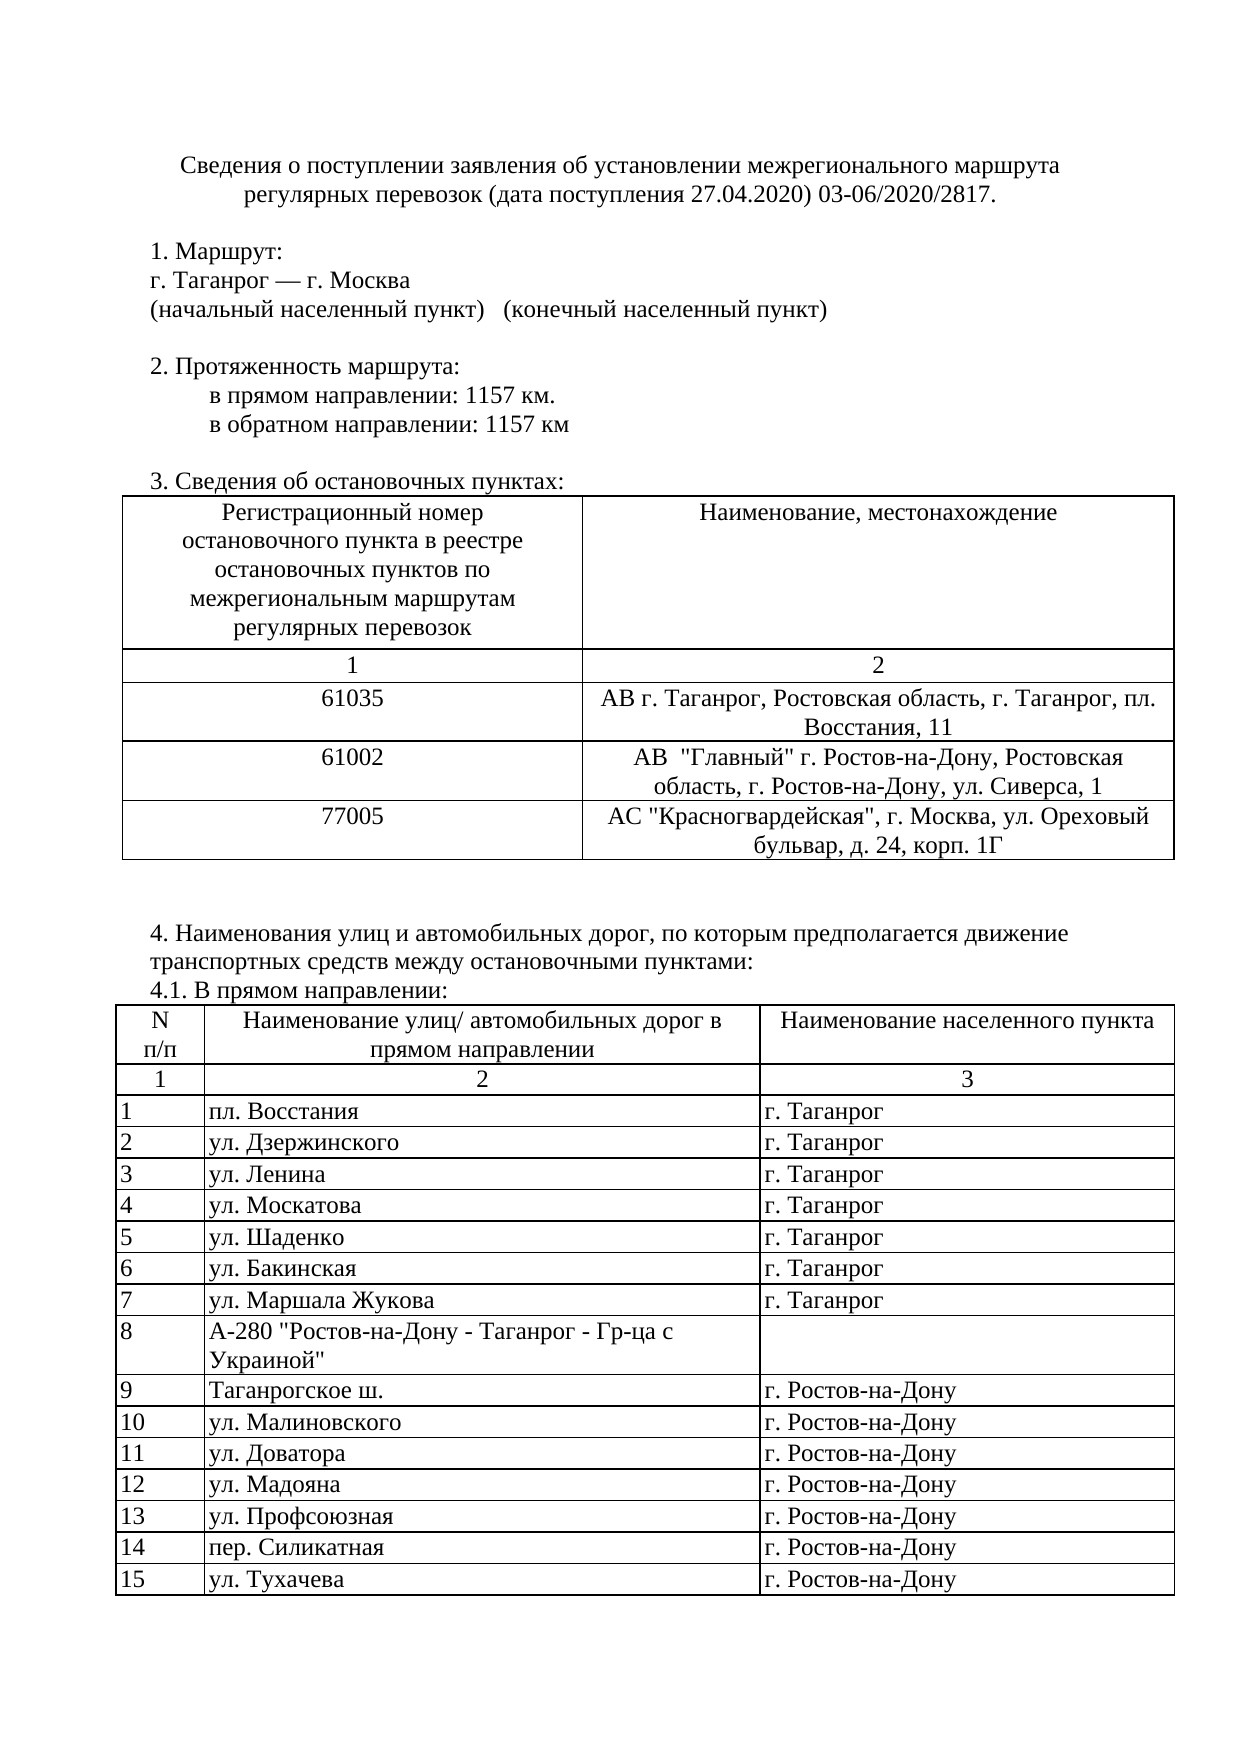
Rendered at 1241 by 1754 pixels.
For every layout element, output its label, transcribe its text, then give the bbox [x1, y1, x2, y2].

table_cell 2 [205, 1065, 759, 1094]
text г. Таганрог — г. Москва [150, 265, 1090, 294]
table_cell 3 [761, 1065, 1174, 1094]
table_cell ул. Мадояна [205, 1470, 759, 1499]
table_cell 61002 [123, 742, 582, 799]
table_cell 1 [117, 1096, 204, 1126]
text 1. Маршрут: [150, 236, 1090, 265]
table_cell [761, 1316, 1174, 1374]
table_cell ул. Бакинская [205, 1253, 759, 1283]
text (начальный населенный пункт) (конечный населенный пункт) [150, 294, 1090, 322]
table_cell АС "Красногвардейская", г. Москва, ул. Ореховый бульвар, д. 24, корп. 1Г [583, 801, 1173, 858]
table_cell 13 [117, 1501, 204, 1531]
table_cell ул. Москатова [205, 1190, 759, 1220]
table_cell 2 [583, 650, 1173, 681]
table_header Наименование улиц/ автомобильных дорог в прямом направлении [205, 1006, 759, 1063]
text в обратном направлении: 1157 км [150, 409, 1090, 437]
table_cell 5 [117, 1222, 204, 1252]
table_cell АВ г. Таганрог, Ростовская область, г. Таганрог, пл. Восстания, 11 [583, 683, 1173, 740]
table_header Наименование населенного пункта [761, 1006, 1174, 1063]
table_cell пл. Восстания [205, 1096, 759, 1126]
table_cell пер. Силикатная [205, 1533, 759, 1562]
table_cell 12 [117, 1470, 204, 1499]
table_cell г. Таганрог [761, 1222, 1174, 1252]
table_cell г. Ростов-на-Дону [761, 1564, 1174, 1594]
table_cell 9 [117, 1375, 204, 1405]
table_header Регистрационный номер остановочного пункта в реестре остановочных пунктов по межрегиональным маршрутам регулярных перевозок [123, 497, 582, 648]
table_cell г. Таганрог [761, 1285, 1174, 1314]
text в прямом направлении: 1157 км. [150, 380, 1090, 409]
table_cell г. Таганрог [761, 1127, 1174, 1157]
table_cell 77005 [123, 801, 582, 858]
table_cell 2 [117, 1127, 204, 1157]
text 4. Наименования улиц и автомобильных дорог, по которым предполагается движение транспортных средств между остановочными пунктами: [150, 918, 1090, 975]
table_cell 3 [117, 1159, 204, 1189]
table_cell 14 [117, 1533, 204, 1562]
table_cell г. Ростов-на-Дону [761, 1375, 1174, 1405]
table_cell г. Ростов-на-Дону [761, 1470, 1174, 1499]
table_cell АВ "Главный" г. Ростов-на-Дону, Ростовская область, г. Ростов-на-Дону, ул. Сиверса, 1 [583, 742, 1173, 799]
table_cell 8 [117, 1316, 204, 1374]
table_cell г. Ростов-на-Дону [761, 1501, 1174, 1531]
table_cell 61035 [123, 683, 582, 740]
table_cell А-280 "Ростов-на-Дону - Таганрог - Гр-ца с Украиной" [205, 1316, 759, 1374]
table_cell 4 [117, 1190, 204, 1220]
text 4.1. В прямом направлении: [150, 975, 1090, 1004]
table_cell ул. Ленина [205, 1159, 759, 1189]
table_cell ул. Тухачева [205, 1564, 759, 1594]
table_cell г. Ростов-на-Дону [761, 1533, 1174, 1562]
text 3. Сведения об остановочных пунктах: [150, 466, 1090, 495]
table_cell ул. Малиновского [205, 1407, 759, 1437]
table_cell ул. Доватора [205, 1438, 759, 1468]
table_cell 11 [117, 1438, 204, 1468]
table_cell 1 [117, 1065, 204, 1094]
table_cell ул. Маршала Жукова [205, 1285, 759, 1314]
table_cell г. Ростов-на-Дону [761, 1438, 1174, 1468]
table_cell ул. Профсоюзная [205, 1501, 759, 1531]
table_cell 15 [117, 1564, 204, 1594]
text Сведения о поступлении заявления об установлении межрегионального маршрута регулярных перевозок (дата поступления 27.04.2020) 03-06/2020/2817. [150, 150, 1090, 207]
table_cell ул. Шаденко [205, 1222, 759, 1252]
table_cell ул. Дзержинского [205, 1127, 759, 1157]
table_header N п/п [117, 1006, 204, 1063]
table_cell г. Ростов-на-Дону [761, 1407, 1174, 1437]
text 2. Протяженность маршрута: [150, 351, 1090, 380]
table_cell 6 [117, 1253, 204, 1283]
table_cell г. Таганрог [761, 1253, 1174, 1283]
table_cell 1 [123, 650, 582, 681]
table_cell 7 [117, 1285, 204, 1314]
table_header Наименование, местонахождение [583, 497, 1173, 648]
table_cell г. Таганрог [761, 1190, 1174, 1220]
table_cell Таганрогское ш. [205, 1375, 759, 1405]
table_cell 10 [117, 1407, 204, 1437]
table_cell г. Таганрог [761, 1096, 1174, 1126]
table_cell г. Таганрог [761, 1159, 1174, 1189]
